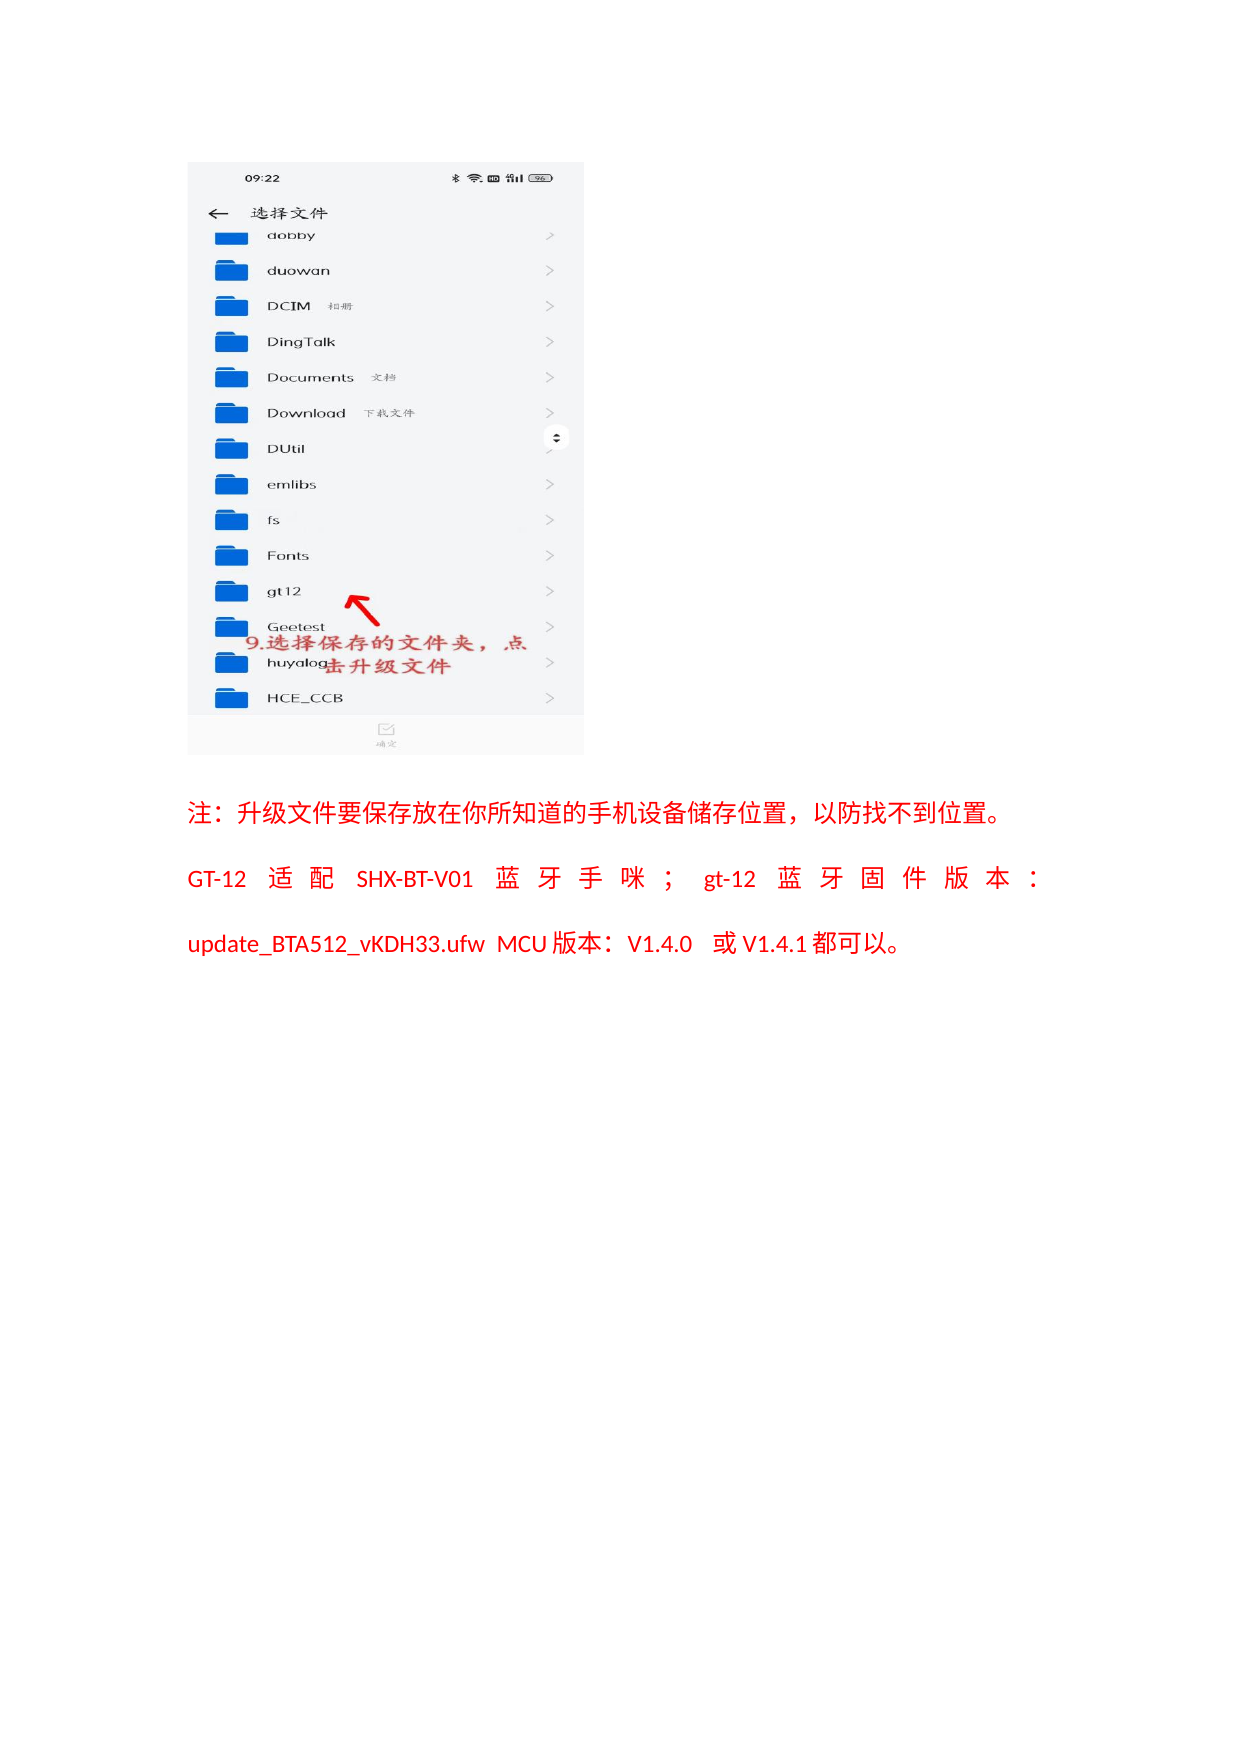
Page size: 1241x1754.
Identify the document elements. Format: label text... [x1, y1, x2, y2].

text 注：升级文件要保存放在你所知道的手机设备储存位置，以防找不到位置。 [187, 779, 1053, 844]
picture [187, 162, 584, 755]
text GT-12适配SHX-BT-V01蓝牙手咪；gt-12蓝牙固件版本：update_BTA512_vKDH33.ufw MCU版本：V1.4.0 或V1.4.1都可以。 [187, 844, 1053, 974]
